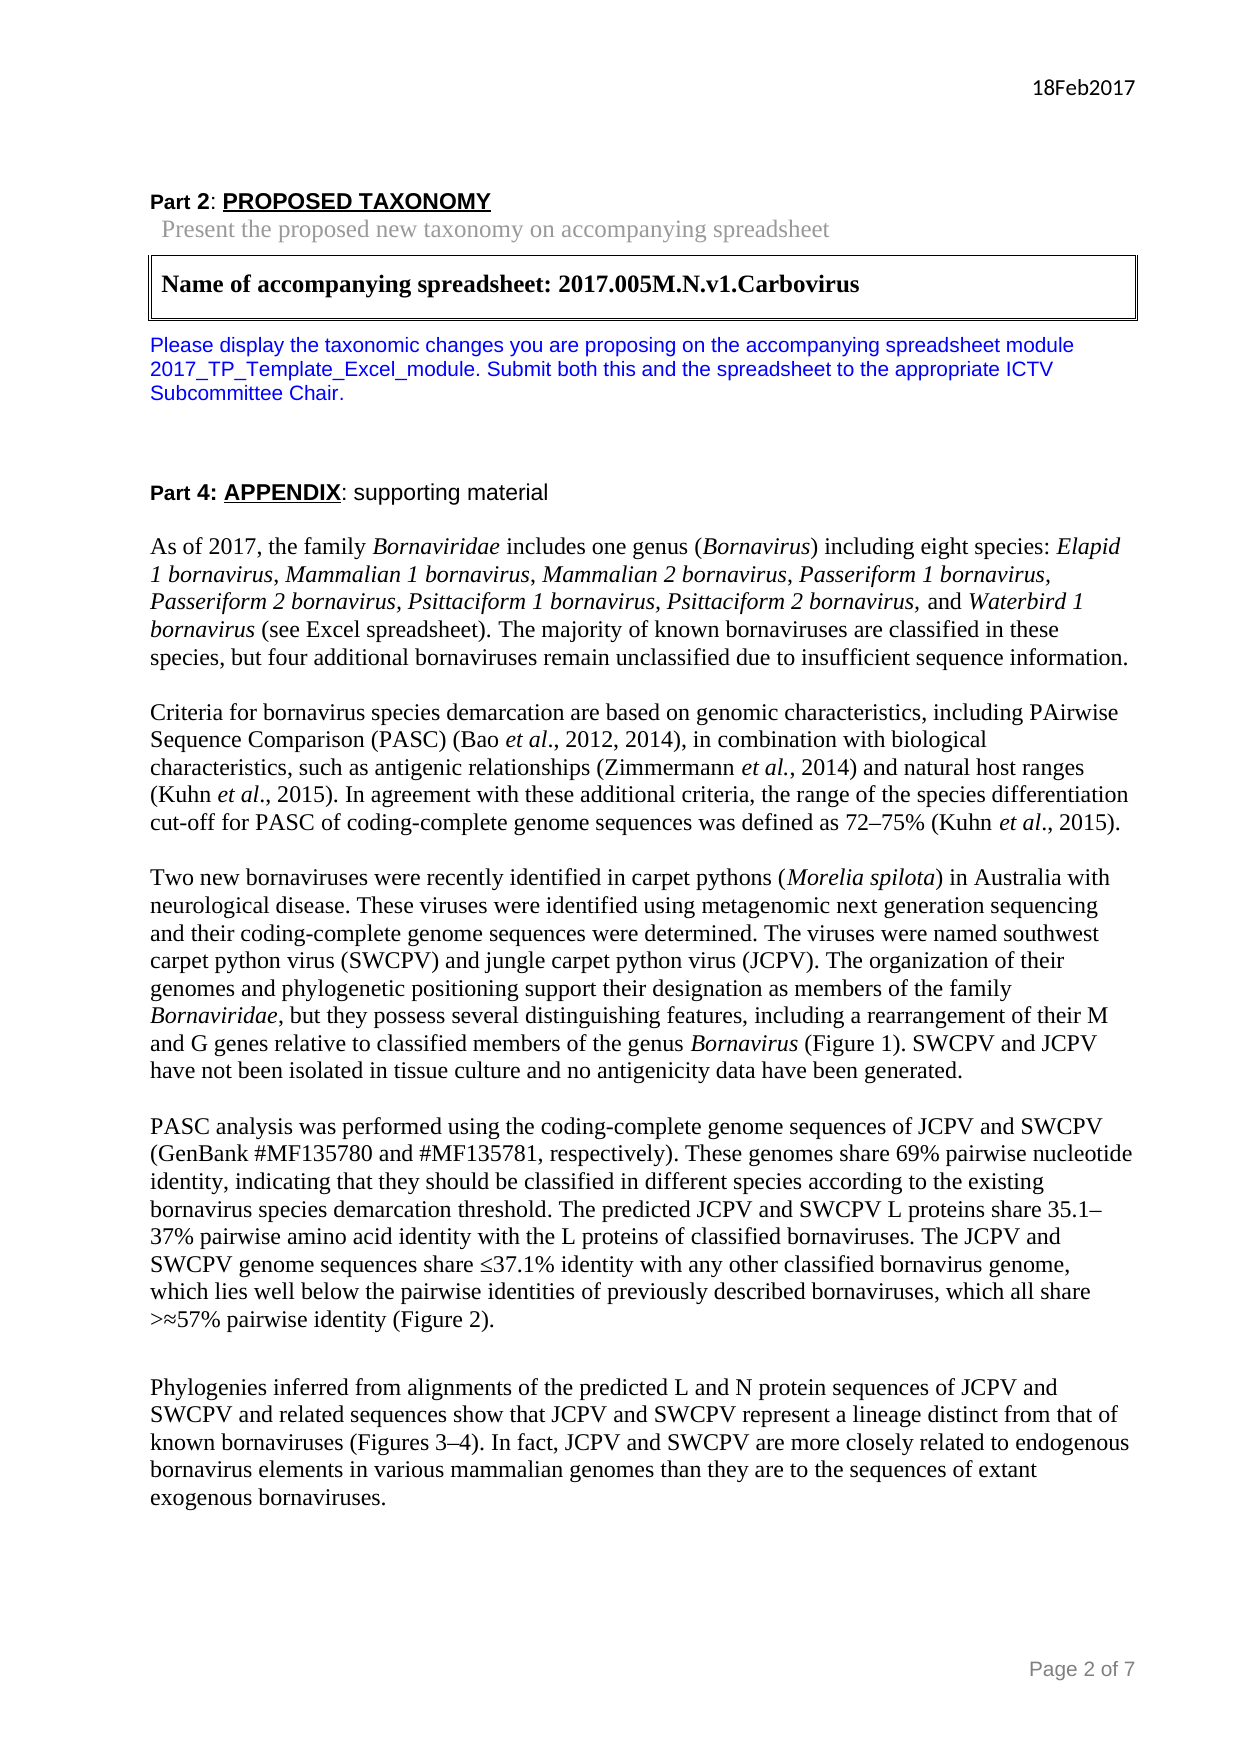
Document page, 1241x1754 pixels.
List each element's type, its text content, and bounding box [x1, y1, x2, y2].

table_cell Name of accompanying spreadsheet: 2017.005M.N.v1.Carbovirus [152, 256, 1135, 318]
text Part 4: APPENDIX: supporting material [150, 479, 1135, 506]
text Phylogenies inferred from alignments of the predicted L and N protein sequences of JCPV and SWCPV and related sequences show that JCPV and SWCPV represent a lineage distinct from that of known bornaviruses (Figures 3–4). In fact, JCPV and SWCPV are more closely related to endogenous bornavirus elements in various mammalian genomes than they are to the sequences of extant exogenous bornaviruses. [150, 1373, 1135, 1511]
text Criteria for bornavirus species demarcation are based on genomic characteristics, including PAirwise Sequence Comparison (PASC) (Bao et al., 2012, 2014), in combination with biological characteristics, such as antigenic relationships (Zimmermann et al., 2014) and natural host ranges (Kuhn et al., 2015). In agreement with these additional criteria, the range of the species differentiation cut-off for PASC of coding-complete genome sequences was defined as 72–75% (Kuhn et al., 2015). [150, 698, 1135, 836]
text Please display the taxonomic changes you are proposing on the accompanying spreadsheet module 2017_TP_Template_Excel_module. Submit both this and the spreadsheet to the appropriate ICTV Subcommittee Chair. [150, 333, 1135, 405]
text Part 2: PROPOSED TAXONOMY [150, 188, 1135, 214]
table_header Present the proposed new taxonomy on accompanying spreadsheet [150, 214, 1136, 255]
text PASC analysis was performed using the coding-complete genome sequences of JCPV and SWCPV (GenBank #MF135780 and #MF135781, respectively). These genomes share 69% pairwise nucleotide identity, indicating that they should be classified in different species according to the existing bornavirus species demarcation threshold. The predicted JCPV and SWCPV L proteins share 35.1–37% pairwise amino acid identity with the L proteins of classified bornaviruses. The JCPV and SWCPV genome sequences share ≤37.1% identity with any other classified bornavirus genome, which lies well below the pairwise identities of previously described bornaviruses, which all share >≈57% pairwise identity (Figure 2). [150, 1112, 1135, 1333]
text As of 2017, the family Bornaviridae includes one genus (Bornavirus) including eight species: Elapid 1 bornavirus, Mammalian 1 bornavirus, Mammalian 2 bornavirus, Passeriform 1 bornavirus, Passeriform 2 bornavirus, Psittaciform 1 bornavirus, Psittaciform 2 bornavirus, and Waterbird 1 bornavirus (see Excel spreadsheet). The majority of known bornaviruses are classified in these species, but four additional bornaviruses remain unclassified due to insufficient sequence information. [150, 532, 1135, 670]
text Two new bornaviruses were recently identified in carpet pythons (Morelia spilota) in Australia with neurological disease. These viruses were identified using metagenomic next generation sequencing and their coding-complete genome sequences were determined. The viruses were named southwest carpet python virus (SWCPV) and jungle carpet python virus (JCPV). The organization of their genomes and phylogenetic positioning support their designation as members of the family Bornaviridae, but they possess several distinguishing features, including a rearrangement of their M and G genes relative to classified members of the genus Bornavirus (Figure 1). SWCPV and JCPV have not been isolated in tissue culture and no antigenicity data have been generated. [150, 863, 1135, 1084]
